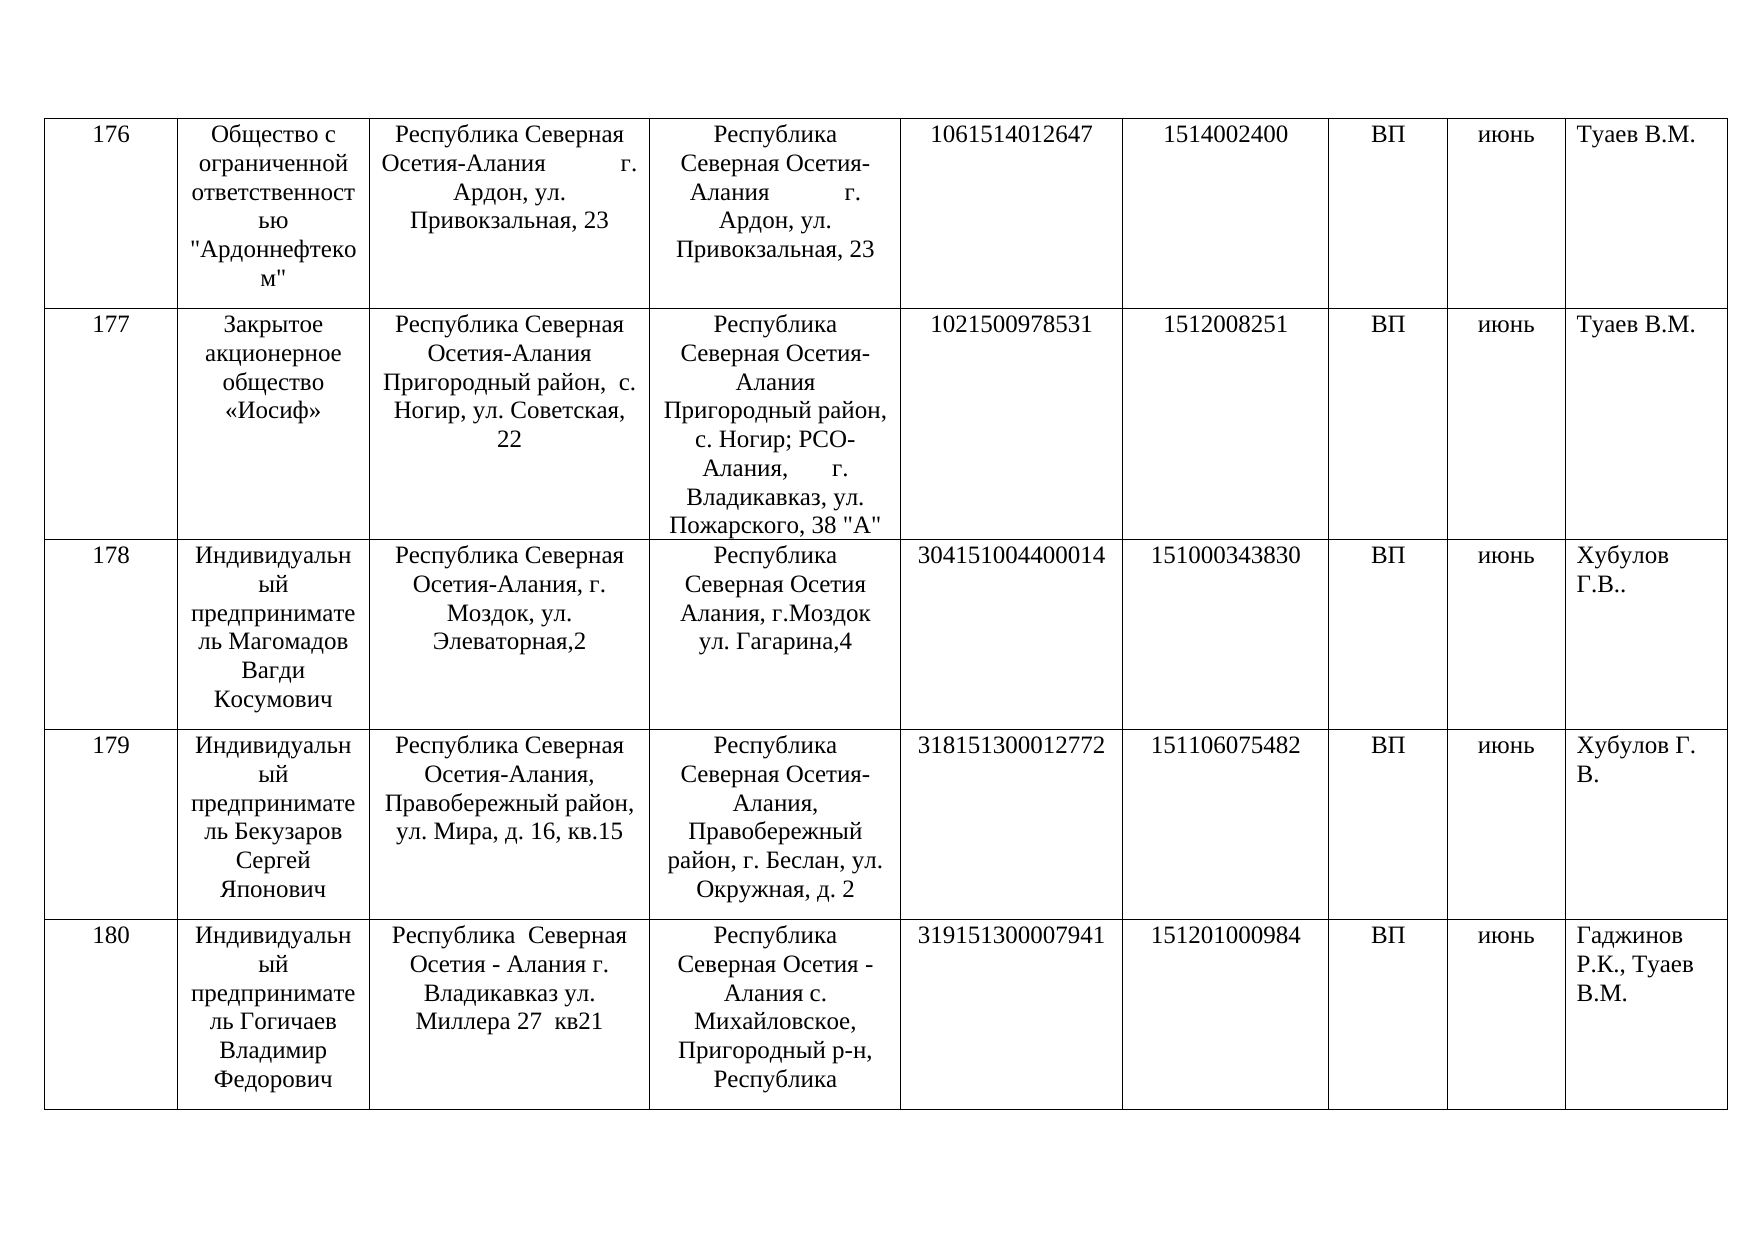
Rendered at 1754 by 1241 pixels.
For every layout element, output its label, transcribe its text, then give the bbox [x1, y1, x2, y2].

table_cell Республика Северная Осетия-Алания г. Ардон, ул. Привокзальная, 23 [650, 119, 900, 308]
table_cell июнь [1448, 119, 1565, 308]
table_cell ВП [1329, 730, 1447, 919]
table_cell 176 [45, 119, 177, 308]
table_cell 178 [45, 540, 177, 729]
table_cell Хубулов Г. В. [1566, 730, 1727, 919]
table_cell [178, 920, 369, 1109]
table_cell Индивидуальный предприниматель Магомадов Вагди Косумович [178, 540, 369, 729]
table_cell Республика Северная Осетия-Алания, г. Моздок, ул. Элеваторная,2 [370, 540, 649, 729]
table_cell Туаев В.М. [1566, 309, 1727, 539]
table_cell Закрытое акционерное общество «Иосиф» [178, 309, 369, 539]
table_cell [1566, 920, 1727, 1109]
table_cell 319151300007941 [901, 920, 1122, 1109]
table_cell июнь [1448, 309, 1565, 539]
table_cell Республика Северная Осетия-Алания Пригородный район, с. Ногир; РСО-Алания, г. Владикавказ, ул. Пожарского, 38 "А" [650, 309, 900, 539]
table_cell июнь [1448, 540, 1565, 729]
table_cell Туаев В.М. [1566, 119, 1727, 308]
table_cell 318151300012772 [901, 730, 1122, 919]
table_cell 151201000984 [1123, 920, 1328, 1109]
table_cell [370, 920, 649, 1109]
table_cell Республика Северная Осетия-Алания, Правобережный район, г. Беслан, ул. Окружная, д. 2 [650, 730, 900, 919]
table_cell Республика Северная Осетия-Алания г. Ардон, ул. Привокзальная, 23 [370, 119, 649, 308]
table_cell Хубулов Г.В.. [1566, 540, 1727, 729]
table_cell ВП [1329, 920, 1447, 1109]
table_cell Республика Северная Осетия-Алания Пригородный район, с. Ногир, ул. Советская, 22 [370, 309, 649, 539]
table_cell 180 [45, 920, 177, 1109]
table_cell Республика Северная Осетия Алания, г.Моздок ул. Гагарина,4 [650, 540, 900, 729]
table_cell 151000343830 [1123, 540, 1328, 729]
table_cell 1514002400 [1123, 119, 1328, 308]
table_cell 151106075482 [1123, 730, 1328, 919]
table_cell Общество с ограниченной ответственностью "Ардоннефтеком" [178, 119, 369, 308]
table_cell 304151004400014 [901, 540, 1122, 729]
table_cell 1512008251 [1123, 309, 1328, 539]
table_cell ВП [1329, 540, 1447, 729]
table_cell июнь [1448, 730, 1565, 919]
table_cell ВП [1329, 119, 1447, 308]
table_cell Индивидуальный предприниматель Бекузаров Сергей Японович [178, 730, 369, 919]
table_cell Республика Северная Осетия-Алания, Правобережный район, ул. Мира, д. 16, кв.15 [370, 730, 649, 919]
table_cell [650, 920, 900, 1109]
table_cell 177 [45, 309, 177, 539]
table_cell 1061514012647 [901, 119, 1122, 308]
table_cell ВП [1329, 309, 1447, 539]
table_cell 1021500978531 [901, 309, 1122, 539]
table_cell 179 [45, 730, 177, 919]
table_cell июнь [1448, 920, 1565, 1109]
